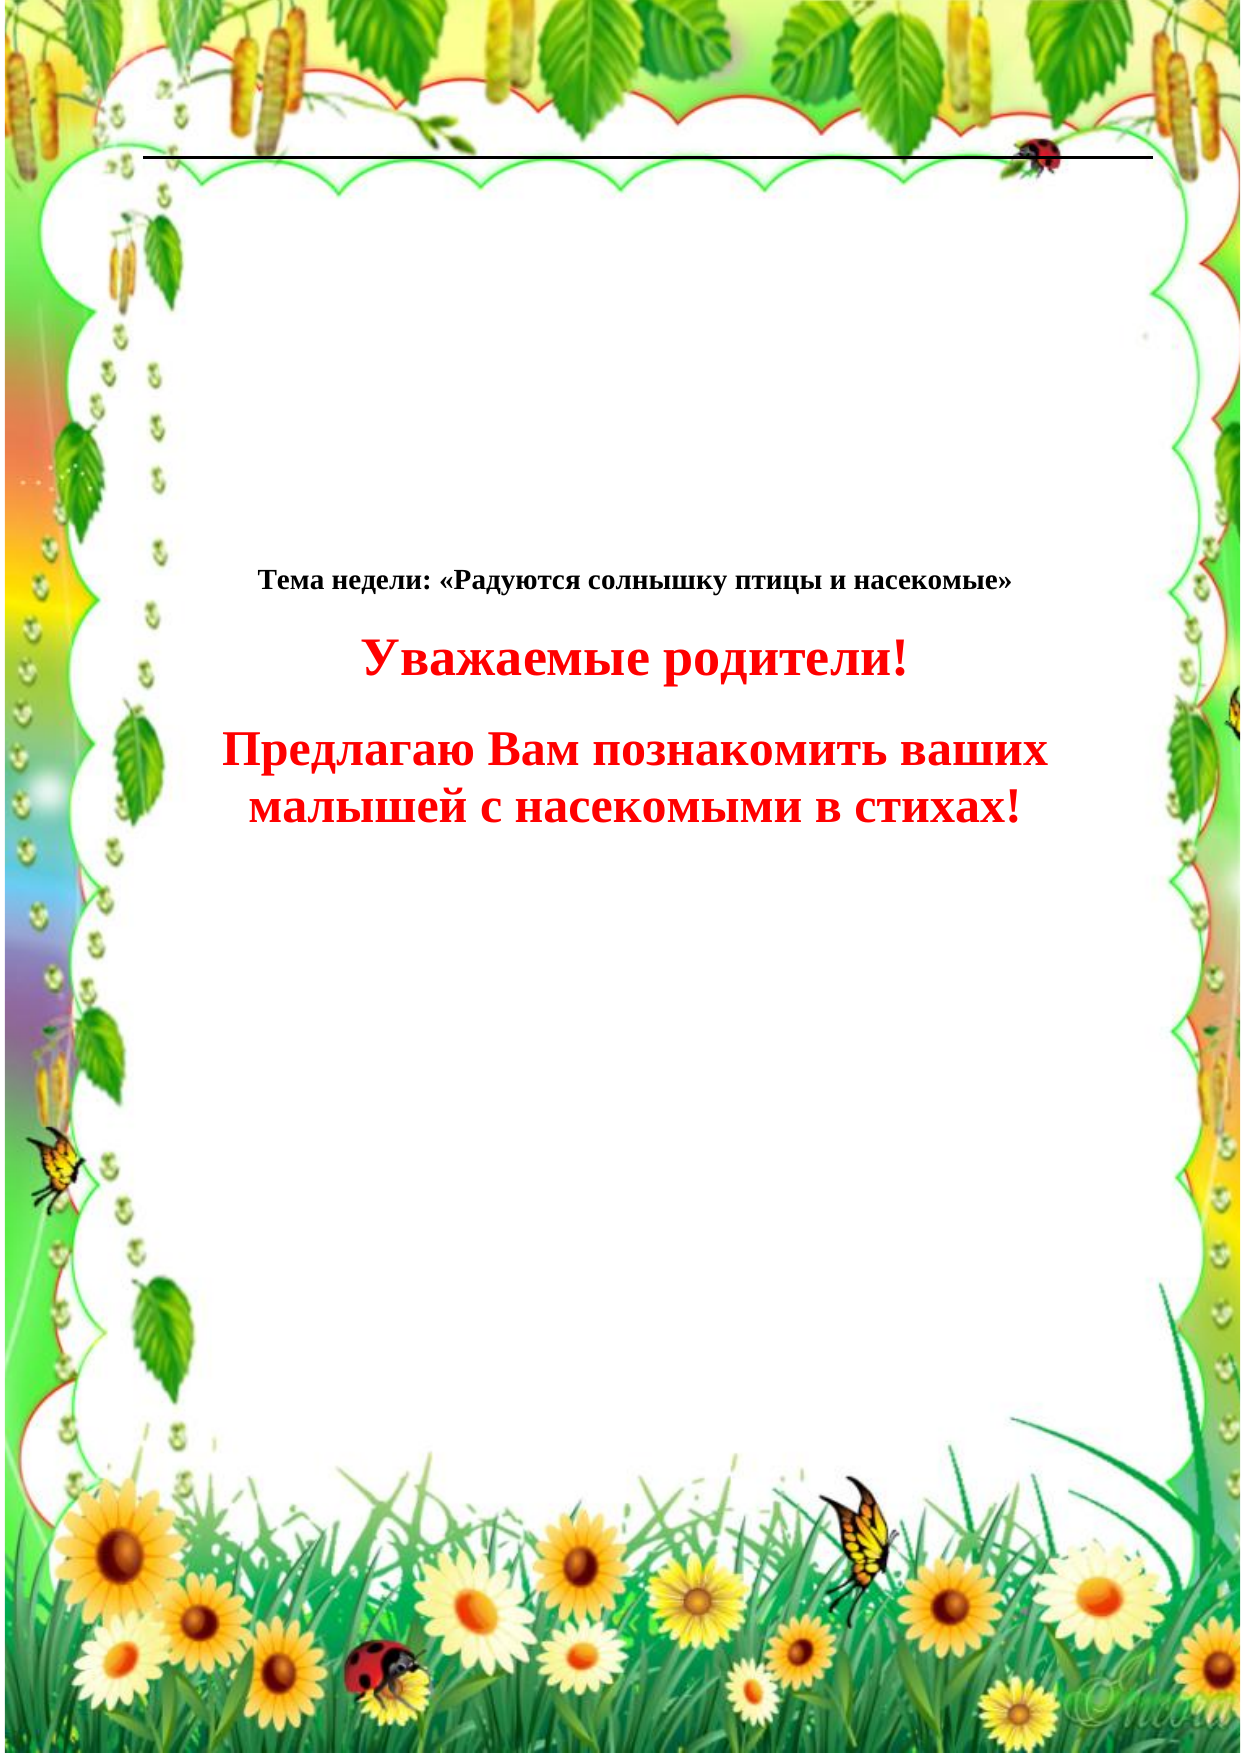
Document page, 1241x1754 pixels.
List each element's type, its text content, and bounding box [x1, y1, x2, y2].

picture [4, 0, 1241, 1753]
text Предлагаю Вам познакомить ваших малышей с насекомыми в стихах! [148, 719, 1122, 834]
text Уважаемые родители! [148, 625, 1122, 687]
text Тема недели: «Радуются солнышку птицы и насекомые» [148, 562, 1122, 596]
